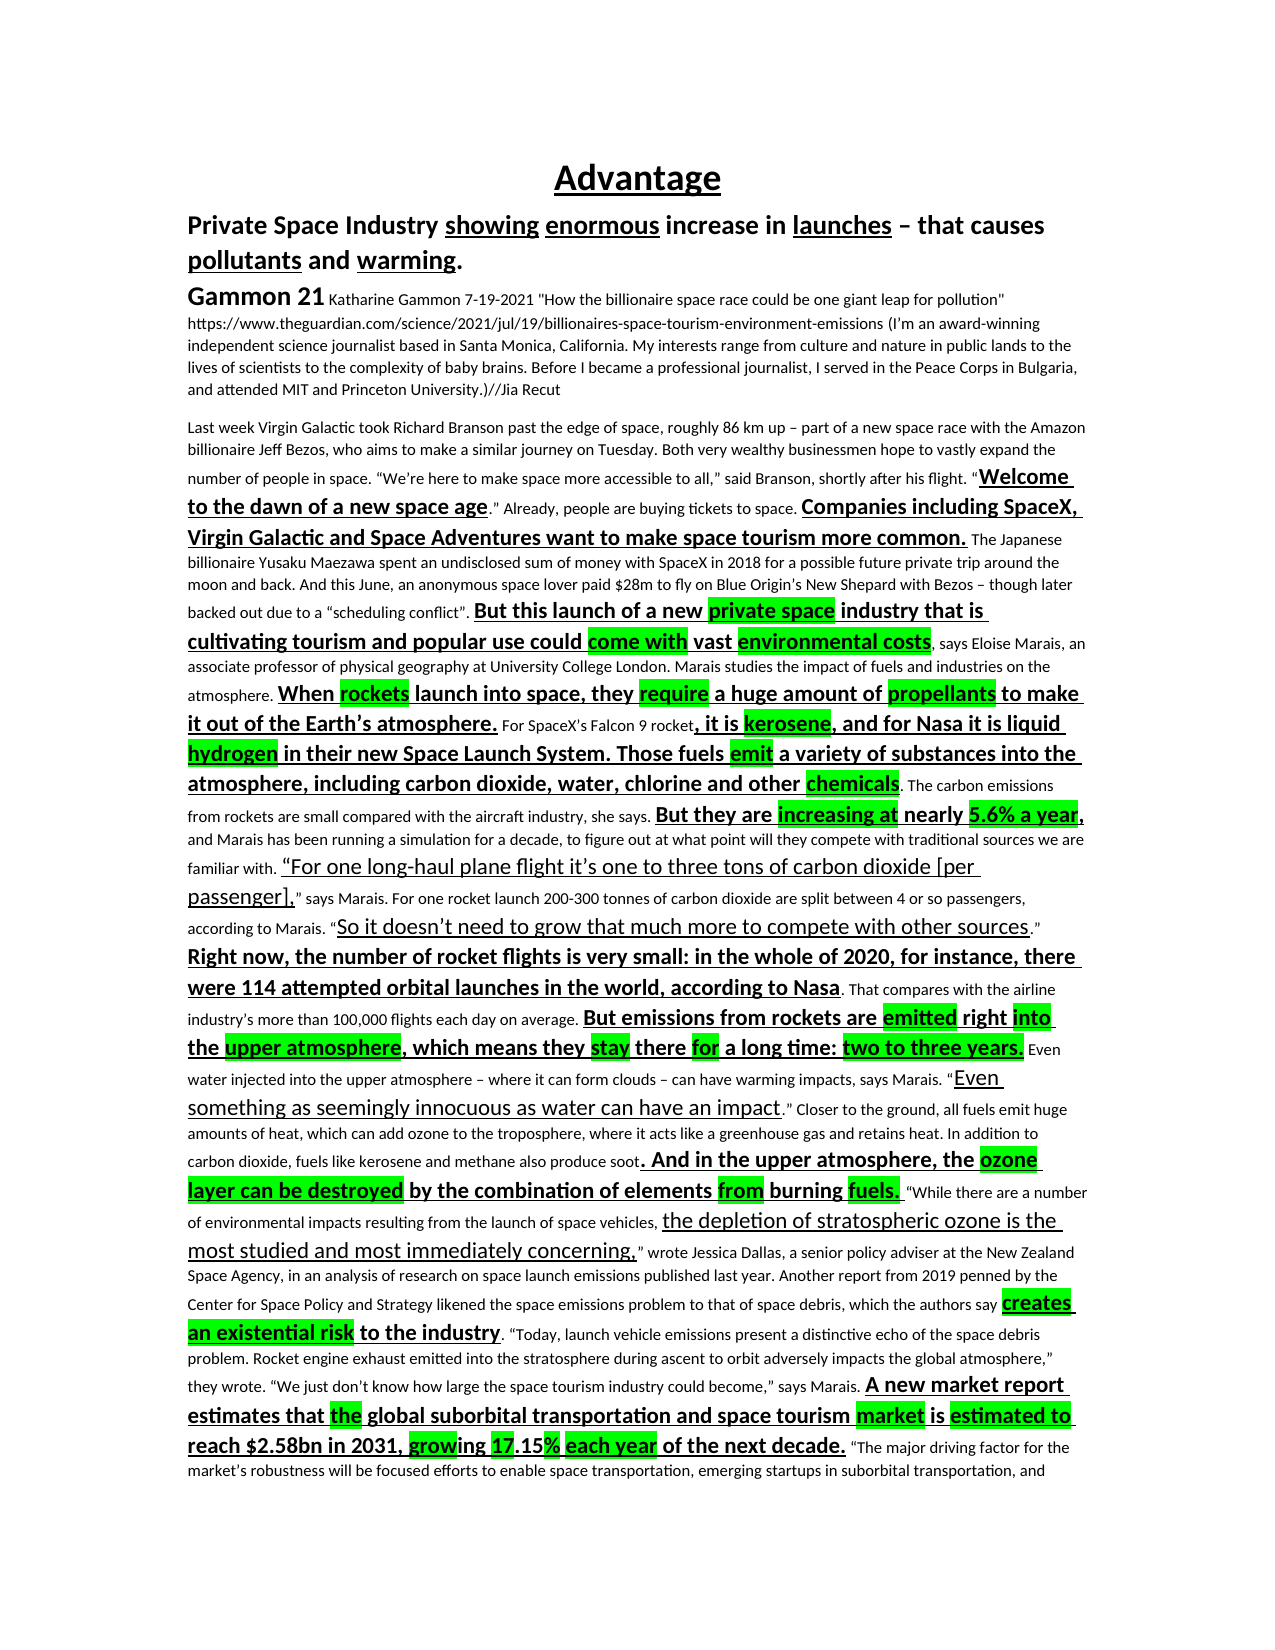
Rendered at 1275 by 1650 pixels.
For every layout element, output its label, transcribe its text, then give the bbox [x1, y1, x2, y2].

subtitle Advantage [187, 154, 1087, 200]
text Gammon 21 Katharine Gammon 7-19-2021 "How the billionaire space race could be one giant leap for pollution" https://www.theguardian.com/science/2021/jul/19/billionaires-space-tourism-environment-emissions (I’m an award-winning independent science journalist based in Santa Monica, California. My interests range from culture and nature in public lands to the lives of scientists to the complexity of baby brains. Before I became a professional journalist, I served in the Peace Corps in Bulgaria, and attended MIT and Princeton University.)//Jia Recut [187, 279, 1087, 399]
subtitle Private Space Industry showing enormous increase in launches – that causes pollutants and warming. [187, 208, 1087, 276]
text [187, 418, 1087, 1481]
